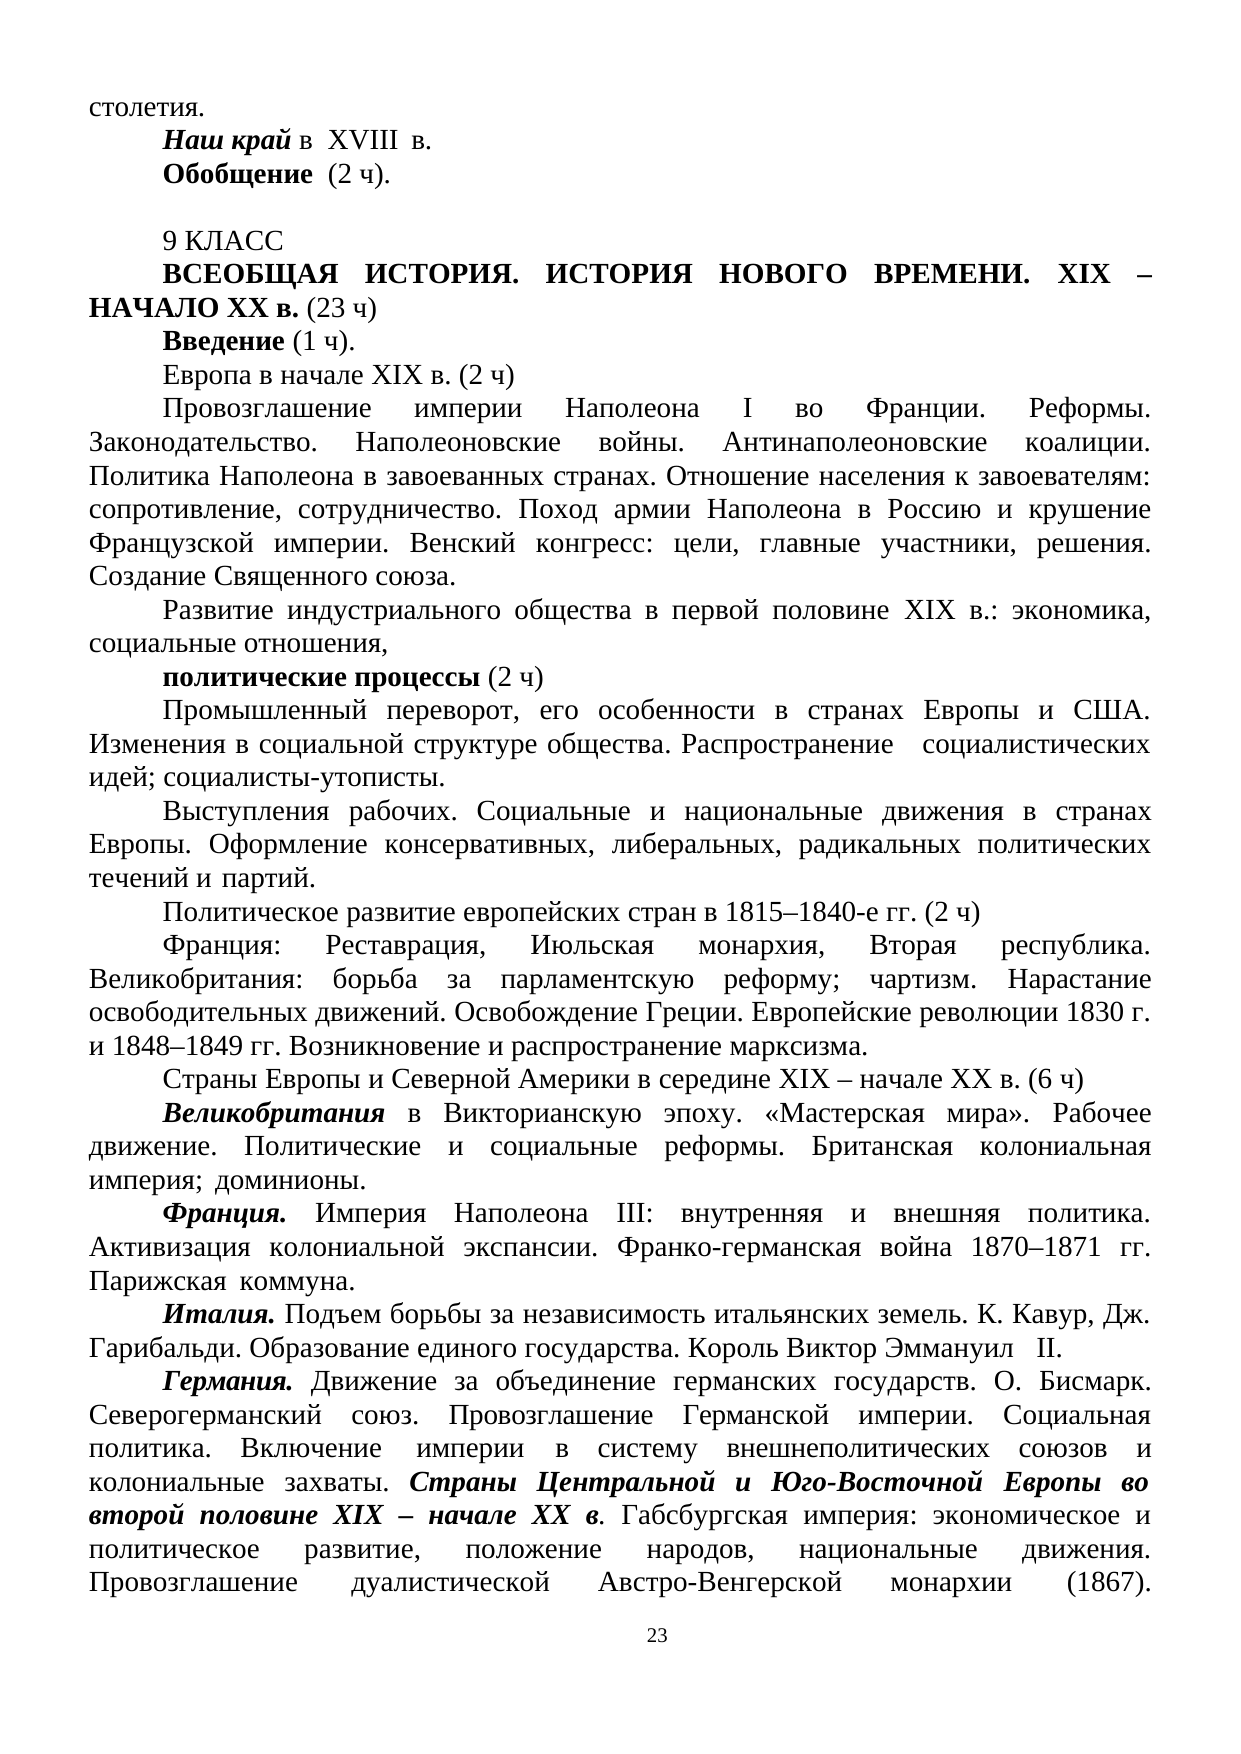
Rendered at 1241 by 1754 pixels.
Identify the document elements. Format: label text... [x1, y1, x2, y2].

text Наш край в XVIII в. [89, 122, 1152, 156]
text ВСЕОБЩАЯ ИСТОРИЯ. ИСТОРИЯ НОВОГО ВРЕМЕНИ. XIX – НАЧАЛО ХХ в. (23 ч) [89, 256, 1152, 323]
text Провозглашение империи Наполеона I во Франции. Реформы. Законодательство. Наполеоновские войны. Антинаполеоновские коалиции. Политика Наполеона в завоеванных странах. Отношение населения к завоевателям: сопротивление, сотрудничество. Поход армии Наполеона в Россию и крушение Французской империи. Венский конгресс: цели, главные участники, решения. Создание Священного союза. [89, 391, 1152, 592]
text 9 КЛАСС [89, 223, 1152, 256]
text Введение (1 ч). [89, 323, 1152, 357]
text Страны Европы и Северной Америки в середине ХIХ – начале ХХ в. (6 ч) [89, 1061, 1152, 1095]
text Франция. Империя Наполеона III: внутренняя и внешняя политика. Активизация колониальной экспансии. Франко-германская война 1870–1871 гг. Парижская коммуна. [89, 1196, 1152, 1296]
text Выступления рабочих. Социальные и национальные движения в странах Европы. Оформление консервативных, либеральных, радикальных политических течений и партий. [89, 793, 1152, 894]
text Европа в начале XIX в. (2 ч) [89, 357, 1152, 391]
text политические процессы (2 ч) [89, 659, 1152, 692]
text Франция: Реставрация, Июльская монархия, Вторая республика. Великобритания: борьба за парламентскую реформу; чартизм. Нарастание освободительных движений. Освобождение Греции. Европейские революции 1830 г. и 1848–1849 гг. Возникновение и распространение марксизма. [89, 927, 1152, 1061]
text Великобритания в Викторианскую эпоху. «Мастерская мира». Рабочее движение. Политические и социальные реформы. Британская колониальная империя; доминионы. [89, 1095, 1152, 1196]
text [89, 89, 1152, 122]
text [89, 1363, 1152, 1598]
text Промышленный переворот, его особенности в странах Европы и США. Изменения в социальной структуре общества. Распространение социалистических идей; социалисты-утописты. [89, 692, 1152, 793]
text Политическое развитие европейских стран в 1815–1840-е гг. (2 ч) [89, 894, 1152, 927]
text Италия. Подъем борьбы за независимость итальянских земель. К. Кавур, Дж. Гарибальди. Образование единого государства. Король Виктор Эммануил II. [89, 1296, 1152, 1363]
text Развитие индустриального общества в первой половине XIX в.: экономика, социальные отношения, [89, 592, 1152, 659]
text Обобщение (2 ч). [89, 156, 1152, 189]
